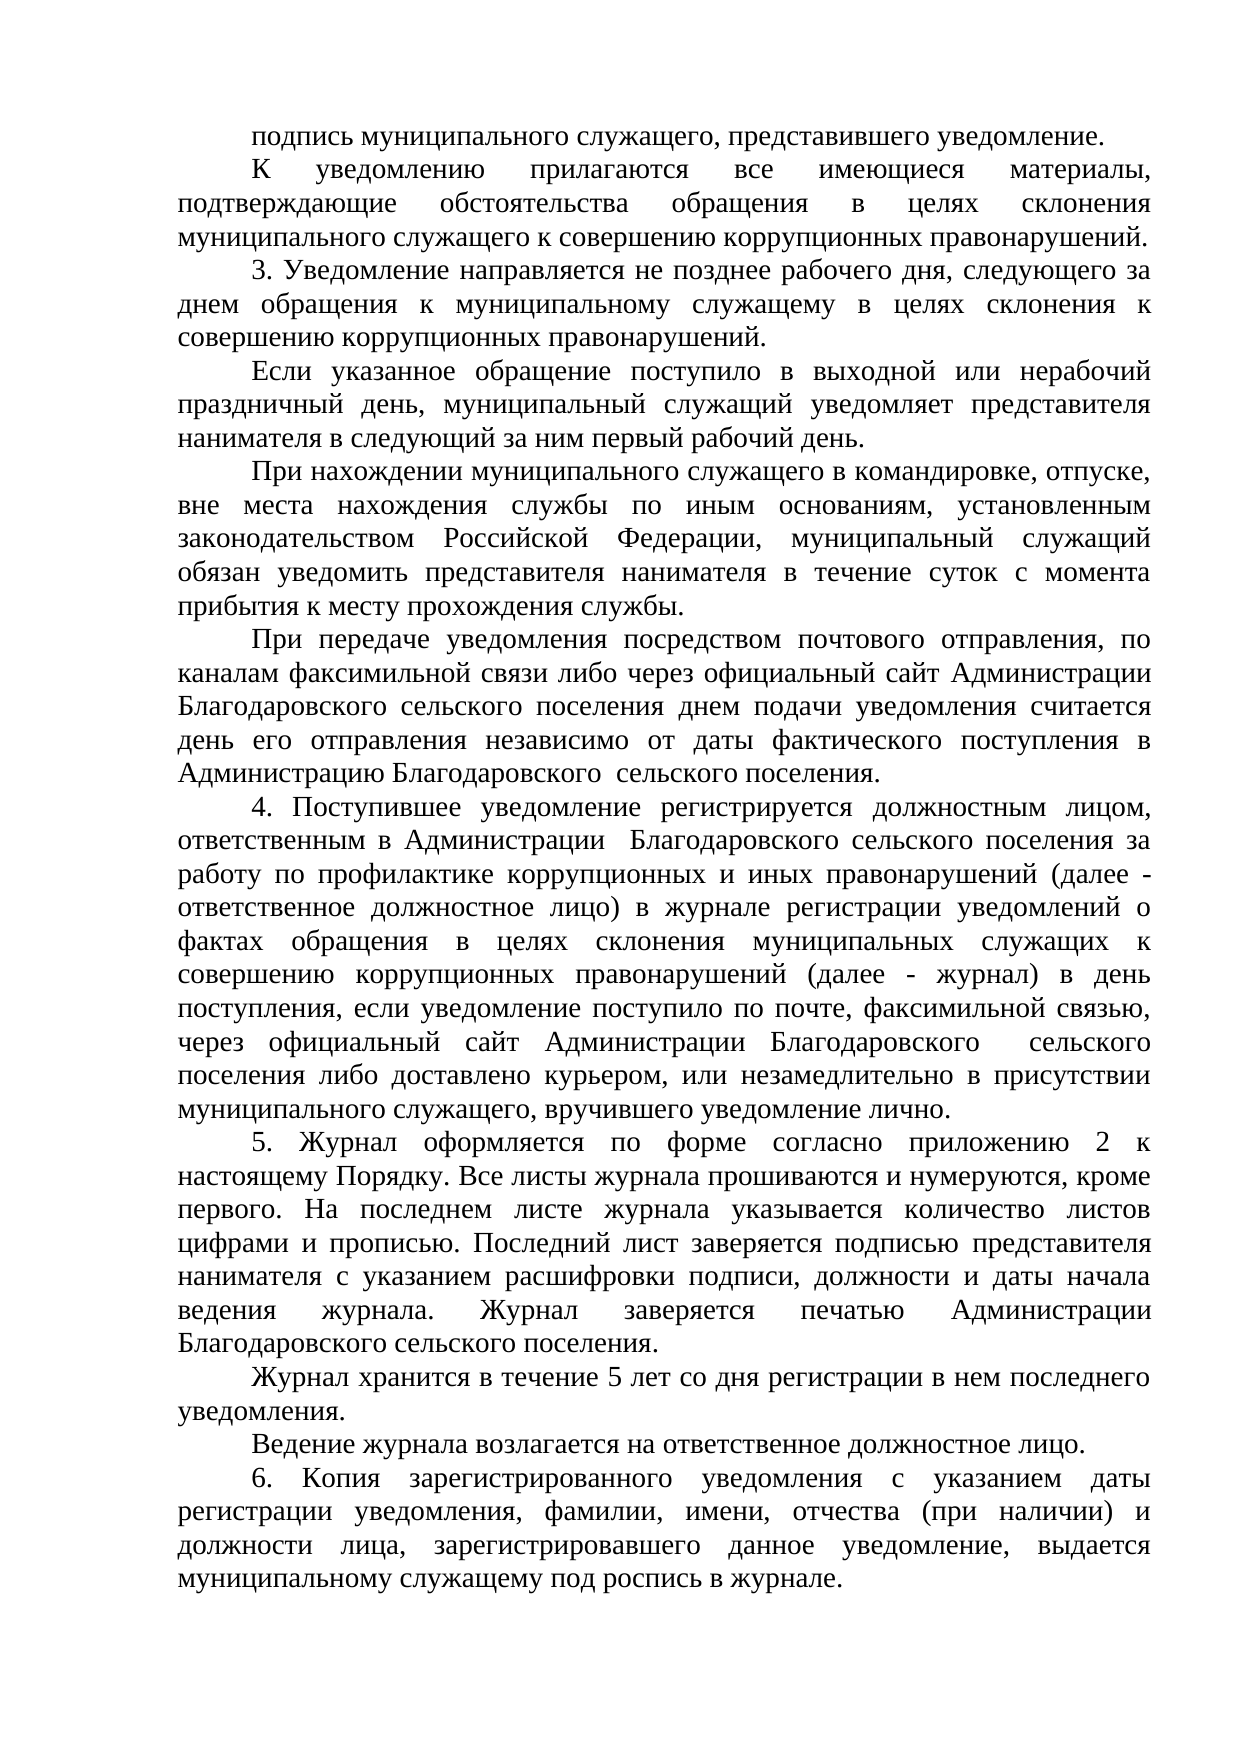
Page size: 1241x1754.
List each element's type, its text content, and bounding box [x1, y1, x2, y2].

text Журнал хранится в течение 5 лет со дня регистрации в нем последнего уведомления. [177, 1359, 1152, 1426]
text Если указанное обращение поступило в выходной или нерабочий праздничный день, муниципальный служащий уведомляет представителя нанимателя в следующий за ним первый рабочий день. [177, 353, 1152, 453]
text 5. Журнал оформляется по форме согласно приложению 2 к настоящему Порядку. Все листы журнала прошиваются и нумеруются, кроме первого. На последнем листе журнала указывается количество листов цифрами и прописью. Последний лист заверяется подписью представителя нанимателя с указанием расшифровки подписи, должности и даты начала ведения журнала. Журнал заверяется печатью Администрации Благодаровского сельского поселения. [177, 1124, 1152, 1359]
text подпись муниципального служащего, представившего уведомление. [177, 118, 1152, 152]
text При нахождении муниципального служащего в командировке, отпуске, вне места нахождения службы по иным основаниям, установленным законодательством Российской Федерации, муниципальный служащий обязан уведомить представителя нанимателя в течение суток с момента прибытия к месту прохождения службы. [177, 453, 1152, 621]
text К уведомлению прилагаются все имеющиеся материалы, подтверждающие обстоятельства обращения в целях склонения муниципального служащего к совершению коррупционных правонарушений. [177, 152, 1152, 252]
text 3. Уведомление направляется не позднее рабочего дня, следующего за днем обращения к муниципальному служащему в целях склонения к совершению коррупционных правонарушений. [177, 252, 1152, 353]
text При передаче уведомления посредством почтового отправления, по каналам факсимильной связи либо через официальный сайт Администрации Благодаровского сельского поселения днем подачи уведомления считается день его отправления независимо от даты фактического поступления в Администрацию Благодаровского сельского поселения. [177, 621, 1152, 789]
text Ведение журнала возлагается на ответственное должностное лицо. [177, 1426, 1152, 1460]
text 6. Копия зарегистрированного уведомления с указанием даты регистрации уведомления, фамилии, имени, отчества (при наличии) и должности лица, зарегистрировавшего данное уведомление, выдается муниципальному служащему под роспись в журнале. [177, 1460, 1152, 1594]
text 4. Поступившее уведомление регистрируется должностным лицом, ответственным в Администрации Благодаровского сельского поселения за работу по профилактике коррупционных и иных правонарушений (далее - ответственное должностное лицо) в журнале регистрации уведомлений о фактах обращения в целях склонения муниципальных служащих к совершению коррупционных правонарушений (далее - журнал) в день поступления, если уведомление поступило по почте, факсимильной связью, через официальный сайт Администрации Благодаровского сельского поселения либо доставлено курьером, или незамедлительно в присутствии муниципального служащего, вручившего уведомление лично. [177, 789, 1152, 1124]
